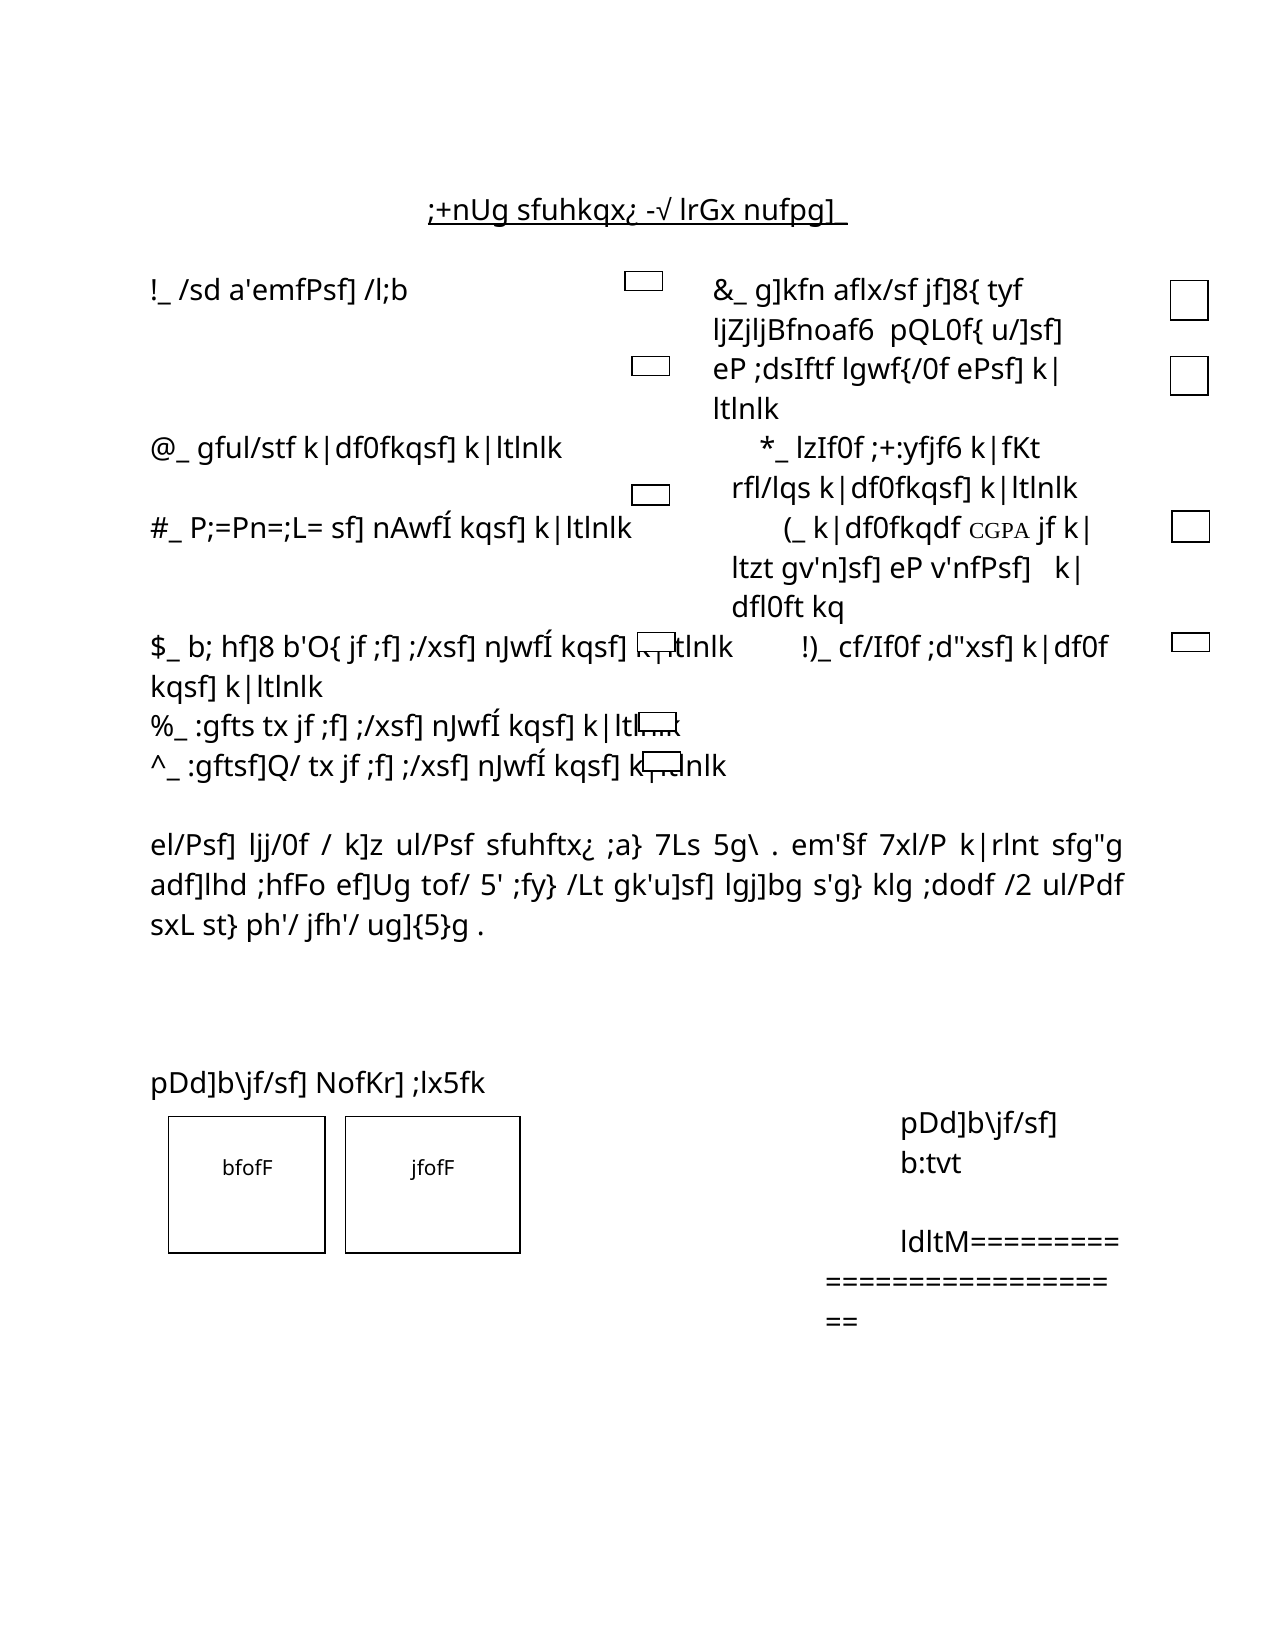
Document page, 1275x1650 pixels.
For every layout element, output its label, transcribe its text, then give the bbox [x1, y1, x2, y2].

text ^_ :gftsf]Q/ tx jf ;f] ;/xsf] nJwfÍ kqsf] k|ltlnlk [150, 745, 1125, 785]
text #_ P;=Pn=;L= sf] nAwfÍ kqsf] k|ltlnlk (_ k|df0fkqdf CGPA jf k|ltzt gv'n]sf] eP v'nfPsf] k|dfl0ft kq [150, 507, 1125, 626]
text %_ :gfts tx jf ;f] ;/xsf] nJwfÍ kqsf] k|ltlnlk [150, 706, 1125, 745]
text $_ b; hf]8 b'O{ jf ;f] ;/xsf] nJwfÍ kqsf] k|ltlnlk !)_ cf/If0f ;d"xsf] k|df0f kqsf] k|ltlnlk [150, 626, 1125, 706]
text pDd]b\jf/sf] b:tvt [900, 1102, 1125, 1182]
text ldltM============================ [825, 1222, 1125, 1341]
text el/Psf] ljj/0f / k]z ul/Psf sfuhftx¿ ;a} 7Ls 5g\ . em'§f 7xl/P k|rlnt sfg"g adf]lhd ;hfFo ef]Ug tof/ 5' ;fy} /Lt gk'u]sf] lgj]bg s'g} klg ;dodf /2 ul/Pdf sxL st} ph'/ jfh'/ ug]{5}g . [150, 825, 1125, 944]
text @_ gful/stf k|df0fkqsf] k|ltlnlk *_ lzIf0f ;+:yfjf6 k|fKt rfl/lqs k|df0fkqsf] k|ltlnlk [150, 428, 1125, 507]
text ;+nUg sfuhkqx¿ -√ lrGx nufpg]_ [150, 190, 1125, 229]
text !_ /sd a'emfPsf] /l;b &_ g]kfn aflx/sf jf]8{ tyf ljZjljBfnoaf6 pQL0f{ u/]sf] eP ;dsIftf lgwf{/0f ePsf] k|ltlnlk [150, 269, 1125, 428]
text pDd]b\jf/sf] NofKr] ;lx5fk [150, 1063, 1125, 1102]
